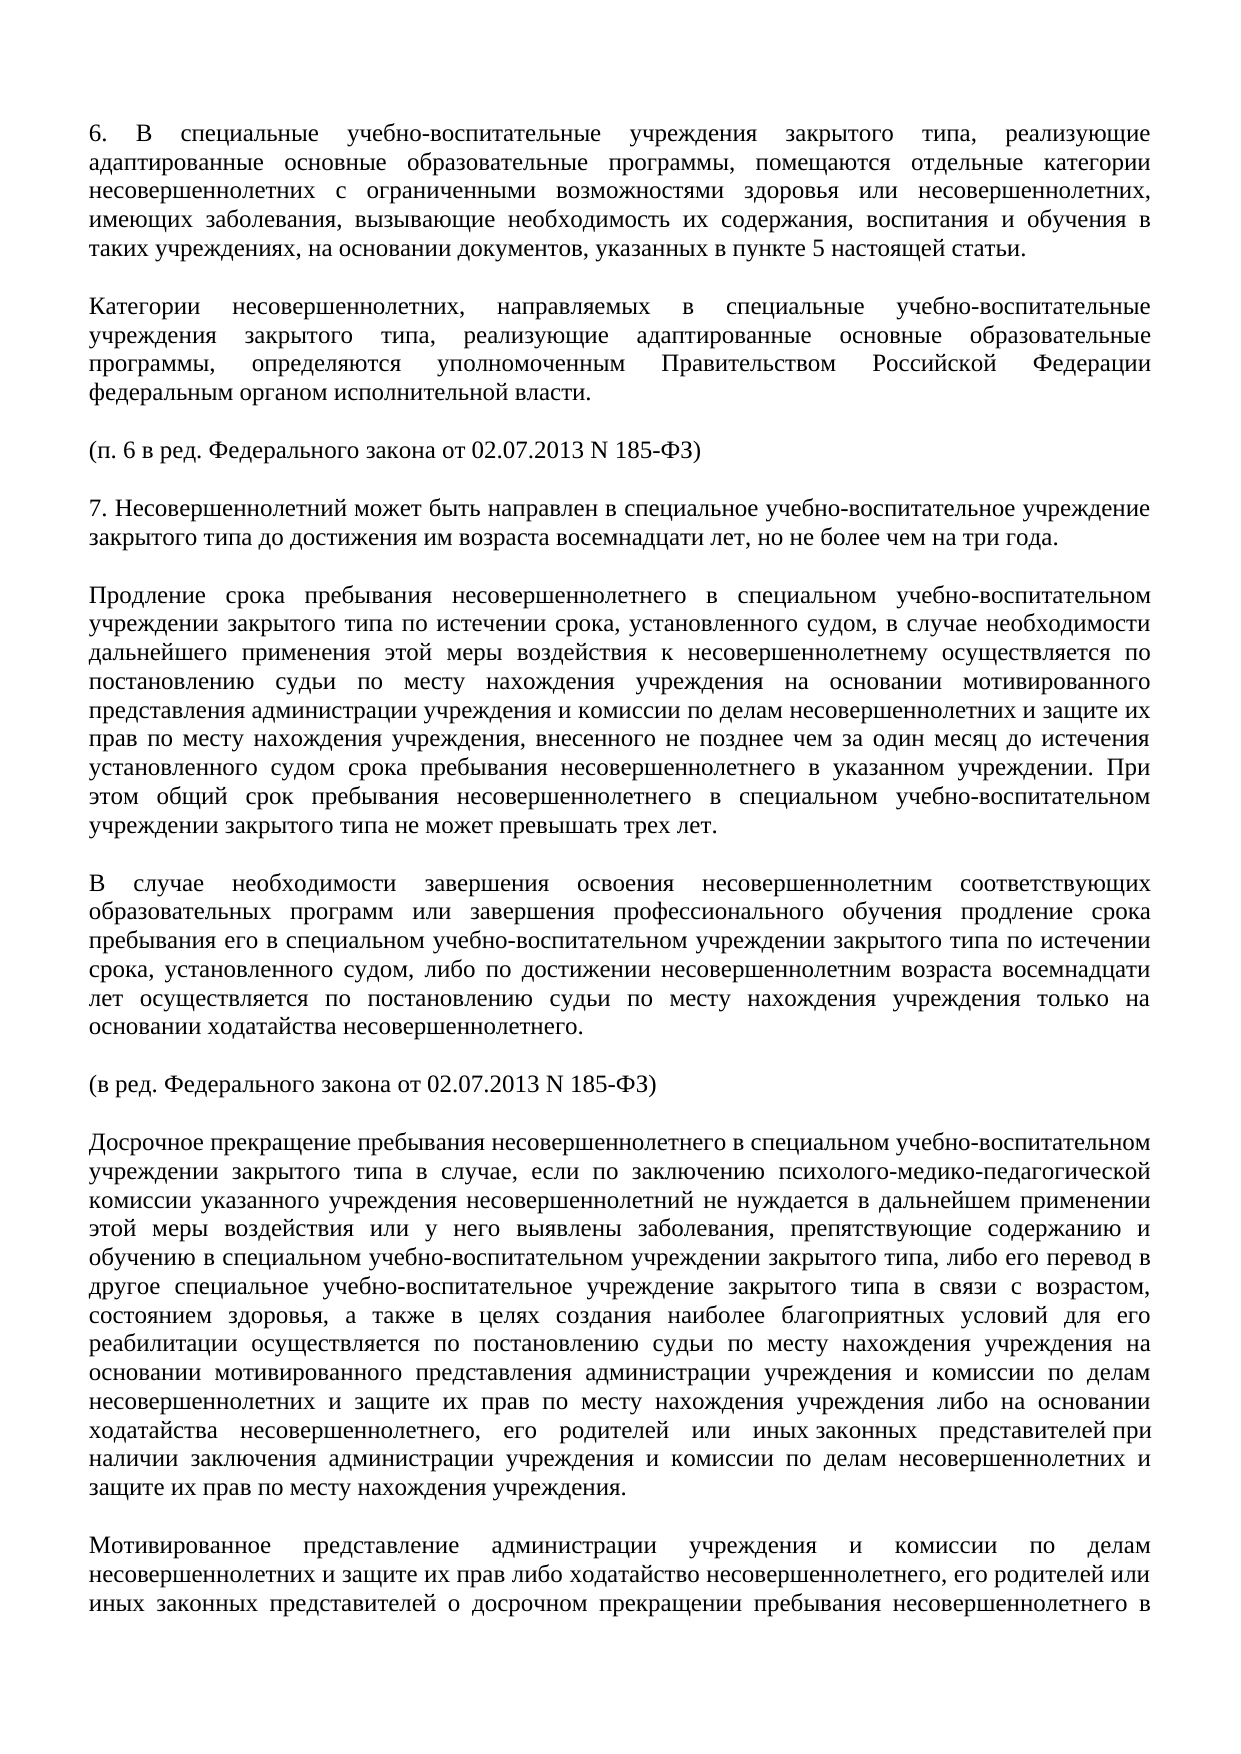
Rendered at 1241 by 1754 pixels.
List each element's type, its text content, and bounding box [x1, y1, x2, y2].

text Досрочное прекращение пребывания несовершеннолетнего в специальном учебно-воспитательном учреждении закрытого типа в случае, если по заключению психолого-медико-педагогической комиссии указанного учреждения несовершеннолетний не нуждается в дальнейшем применении этой меры воздействия или у него выявлены заболевания, препятствующие содержанию и обучению в специальном учебно-воспитательном учреждении закрытого типа, либо его перевод в другое специальное учебно-воспитательное учреждение закрытого типа в связи с возрастом, состоянием здоровья, а также в целях создания наиболее благоприятных условий для его реабилитации осуществляется по постановлению судьи по месту нахождения учреждения на основании мотивированного представления администрации учреждения и комиссии по делам несовершеннолетних и защите их прав по месту нахождения учреждения либо на основании ходатайства несовершеннолетнего, его родителей или иных законных представителей при наличии заключения администрации учреждения и комиссии по делам несовершеннолетних и защите их прав по месту нахождения учреждения. [89, 1127, 1152, 1501]
text 7. Несовершеннолетний может быть направлен в специальное учебно-воспитательное учреждение закрытого типа до достижения им возраста восемнадцати лет, но не более чем на три года. [89, 493, 1152, 551]
text 6. В специальные учебно-воспитательные учреждения закрытого типа, реализующие адаптированные основные образовательные программы, помещаются отдельные категории несовершеннолетних с ограниченными возможностями здоровья или несовершеннолетних, имеющих заболевания, вызывающие необходимость их содержания, воспитания и обучения в таких учреждениях, на основании документов, указанных в пункте 5 настоящей статьи. [89, 118, 1152, 262]
text (в ред. Федерального закона от 02.07.2013 N 185-ФЗ) [89, 1069, 1152, 1098]
text Продление срока пребывания несовершеннолетнего в специальном учебно-воспитательном учреждении закрытого типа по истечении срока, установленного судом, в случае необходимости дальнейшего применения этой меры воздействия к несовершеннолетнему осуществляется по постановлению судьи по месту нахождения учреждения на основании мотивированного представления администрации учреждения и комиссии по делам несовершеннолетних и защите их прав по месту нахождения учреждения, внесенного не позднее чем за один месяц до истечения установленного судом срока пребывания несовершеннолетнего в указанном учреждении. При этом общий срок пребывания несовершеннолетнего в специальном учебно-воспитательном учреждении закрытого типа не может превышать трех лет. [89, 580, 1152, 838]
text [89, 1530, 1152, 1616]
text (п. 6 в ред. Федерального закона от 02.07.2013 N 185-ФЗ) [89, 435, 1152, 464]
text Категории несовершеннолетних, направляемых в специальные учебно-воспитательные учреждения закрытого типа, реализующие адаптированные основные образовательные программы, определяются уполномоченным Правительством Российской Федерации федеральным органом исполнительной власти. [89, 291, 1152, 406]
text В случае необходимости завершения освоения несовершеннолетним соответствующих образовательных программ или завершения профессионального обучения продление срока пребывания его в специальном учебно-воспитательном учреждении закрытого типа по истечении срока, установленного судом, либо по достижении несовершеннолетним возраста восемнадцати лет осуществляется по постановлению судьи по месту нахождения учреждения только на основании ходатайства несовершеннолетнего. [89, 868, 1152, 1040]
